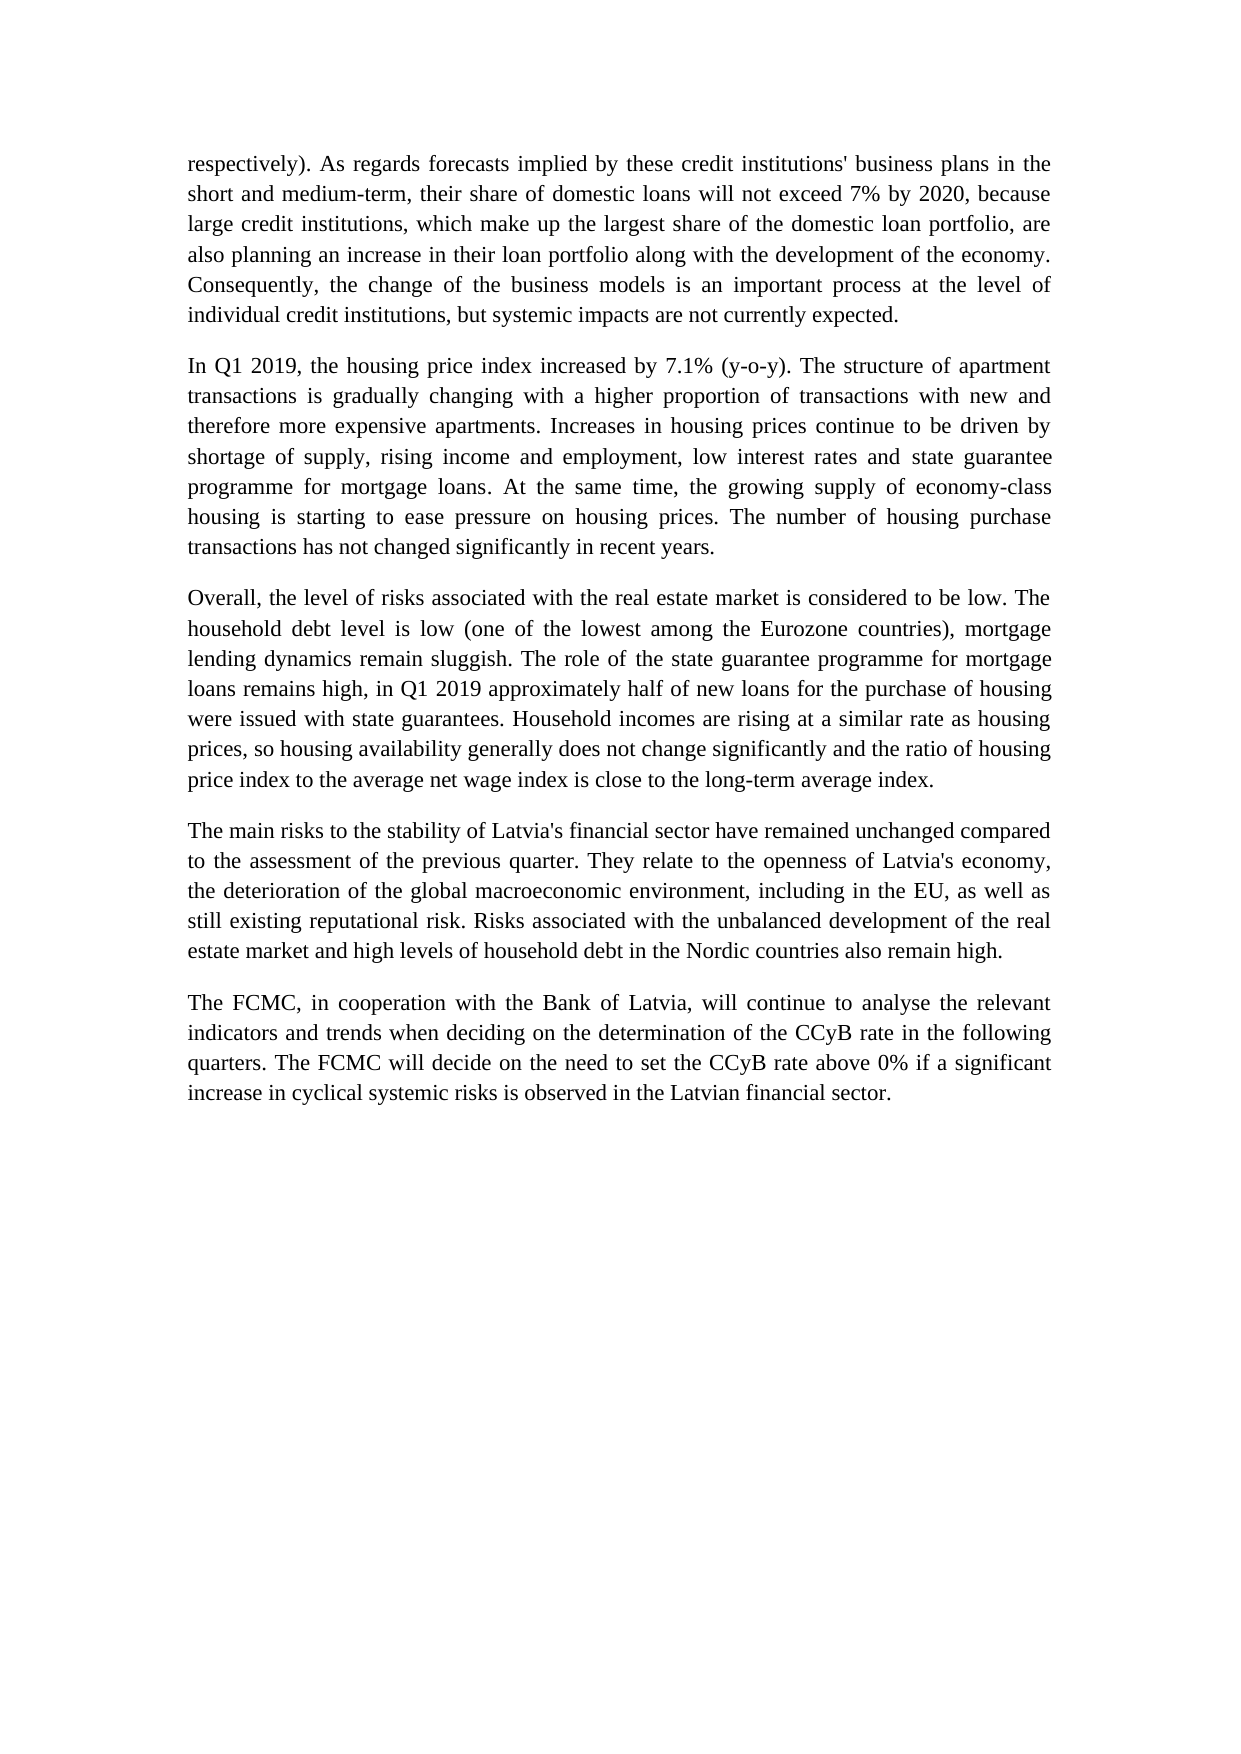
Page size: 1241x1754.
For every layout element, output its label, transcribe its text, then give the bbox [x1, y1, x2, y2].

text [187, 150, 1053, 327]
text The main risks to the stability of Latvia's financial sector have remained unchanged compared to the assessment of the previous quarter. They relate to the openness of Latvia's economy, the deterioration of the global macroeconomic environment, including in the EU, as well as still existing reputational risk. Risks associated with the unbalanced development of the real estate market and high levels of household debt in the Nordic countries also remain high. [187, 817, 1053, 964]
text Overall, the level of risks associated with the real estate market is considered to be low. The household debt level is low (one of the lowest among the Eurozone countries), mortgage lending dynamics remain sluggish. The role of the state guarantee programme for mortgage loans remains high, in Q1 2019 approximately half of new loans for the purchase of housing were issued with state guarantees. Household incomes are rising at a similar rate as housing prices, so housing availability generally does not change significantly and the ratio of housing price index to the average net wage index is close to the long-term average index. [187, 584, 1053, 792]
text In Q1 2019, the housing price index increased by 7.1% (y-o-y). The structure of apartment transactions is gradually changing with a higher proportion of transactions with new and therefore more expensive apartments. Increases in housing prices continue to be driven by shortage of supply, rising income and employment, low interest rates and state guarantee programme for mortgage loans. At the same time, the growing supply of economy-class housing is starting to ease pressure on housing prices. The number of housing purchase transactions has not changed significantly in recent years. [187, 352, 1053, 560]
text The FCMC, in cooperation with the Bank of Latvia, will continue to analyse the relevant indicators and trends when deciding on the determination of the CCyB rate in the following quarters. The FCMC will decide on the need to set the CCyB rate above 0% if a significant increase in cyclical systemic risks is observed in the Latvian financial sector. [187, 988, 1053, 1106]
